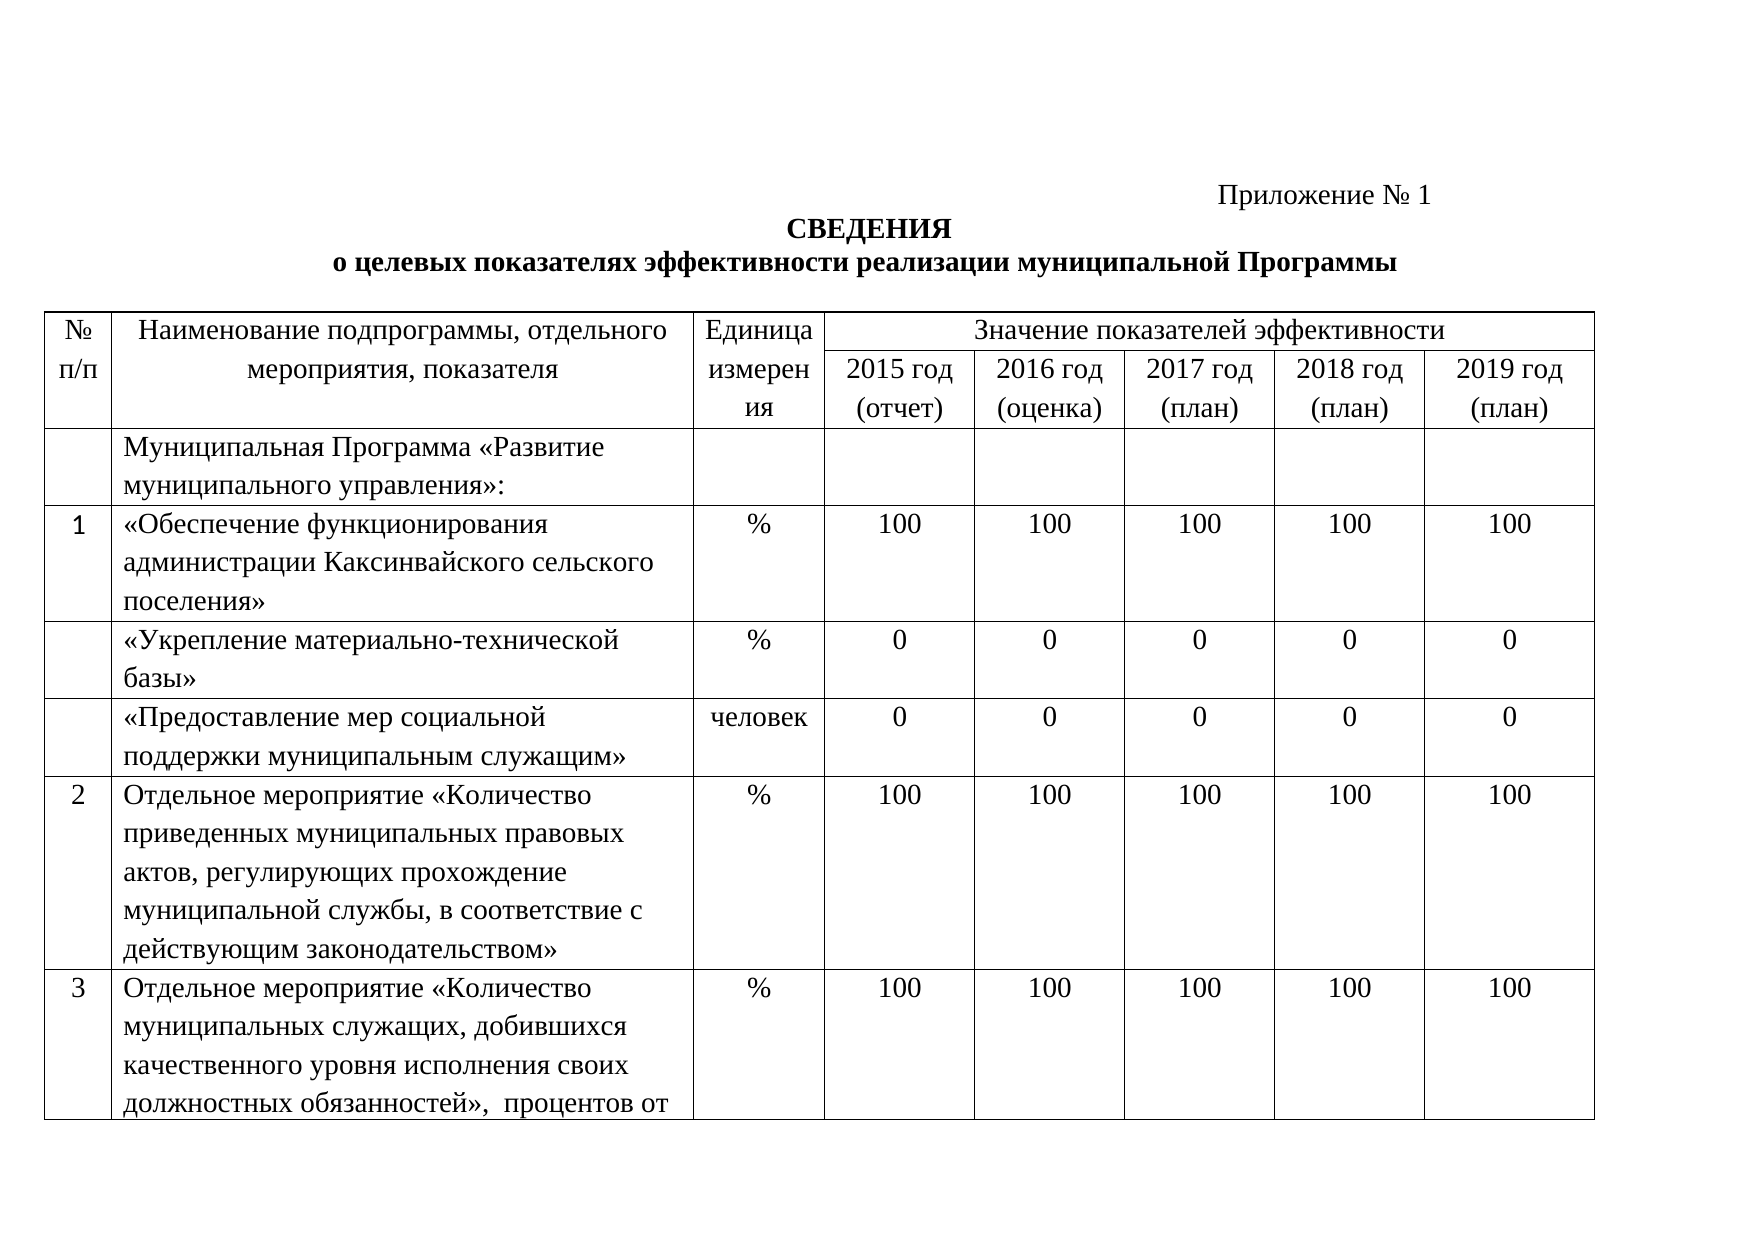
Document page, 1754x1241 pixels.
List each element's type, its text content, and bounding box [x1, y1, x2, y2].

table_cell 0 [1425, 699, 1594, 776]
table_cell % [694, 506, 824, 621]
table_header № п/п [45, 313, 111, 428]
table_cell % [694, 777, 824, 969]
table_cell 100 [1425, 506, 1594, 621]
table_cell 100 [1125, 777, 1274, 969]
table_cell [45, 622, 111, 698]
table_cell 1 [45, 506, 111, 621]
table_cell 2015 год (отчет) [825, 351, 974, 428]
table_cell 100 [1275, 777, 1424, 969]
table_cell [825, 429, 974, 505]
table_cell [1125, 429, 1274, 505]
table_cell 100 [1125, 970, 1274, 1119]
table_cell 0 [825, 622, 974, 698]
table_header Наименование подпрограммы, отдельного мероприятия, показателя [112, 313, 693, 428]
table_cell [975, 429, 1124, 505]
table_cell 2018 год (план) [1275, 351, 1424, 428]
table_cell «Предоставление мер социальной поддержки муниципальным служащим» [112, 699, 693, 776]
table_cell 0 [975, 699, 1124, 776]
table_cell Отдельное мероприятие «Количество приведенных муниципальных правовых актов, регулирующих прохождение муниципальной службы, в соответствие с действующим законодательством» [112, 777, 693, 969]
table_cell человек [694, 699, 824, 776]
table_cell 100 [1425, 970, 1594, 1119]
table_cell [45, 699, 111, 776]
table_cell Муниципальная Программа «Развитие муниципального управления»: [112, 429, 693, 505]
table_header Единица измерения [694, 313, 824, 428]
table_cell % [694, 622, 824, 698]
table_cell 0 [1125, 699, 1274, 776]
table_cell 100 [975, 777, 1124, 969]
table_cell 3 [45, 970, 111, 1119]
table_cell [1425, 429, 1594, 505]
table_cell 0 [1425, 622, 1594, 698]
table_cell 0 [1275, 699, 1424, 776]
table_cell 100 [1425, 777, 1594, 969]
table_cell 100 [825, 777, 974, 969]
table_cell 100 [1125, 506, 1274, 621]
table_cell 2019 год (план) [1425, 351, 1594, 428]
table_cell 2016 год (оценка) [975, 351, 1124, 428]
text СВЕДЕНИЯ [56, 211, 1674, 244]
table_header Значение показателей эффективности [825, 313, 1594, 350]
table_cell 2 [45, 777, 111, 969]
text о целевых показателях эффективности реализации муниципальной Программы [56, 244, 1674, 278]
table_cell [694, 429, 824, 505]
text Приложение № 1 [56, 177, 1674, 211]
table_cell «Обеспечение функционирования администрации Каксинвайского сельского поселения» [112, 506, 693, 621]
table_cell 100 [975, 970, 1124, 1119]
table_cell 100 [975, 506, 1124, 621]
table_cell 100 [825, 970, 974, 1119]
table_cell [45, 429, 111, 505]
table_cell 0 [825, 699, 974, 776]
table_cell «Укрепление материально-технической базы» [112, 622, 693, 698]
table_cell 100 [1275, 506, 1424, 621]
table_cell 100 [825, 506, 974, 621]
table_cell 100 [1275, 970, 1424, 1119]
table_cell 2017 год (план) [1125, 351, 1274, 428]
table_cell 0 [975, 622, 1124, 698]
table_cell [112, 970, 693, 1119]
table_cell 0 [1125, 622, 1274, 698]
table_cell 0 [1275, 622, 1424, 698]
table_cell [1275, 429, 1424, 505]
table_cell % [694, 970, 824, 1119]
